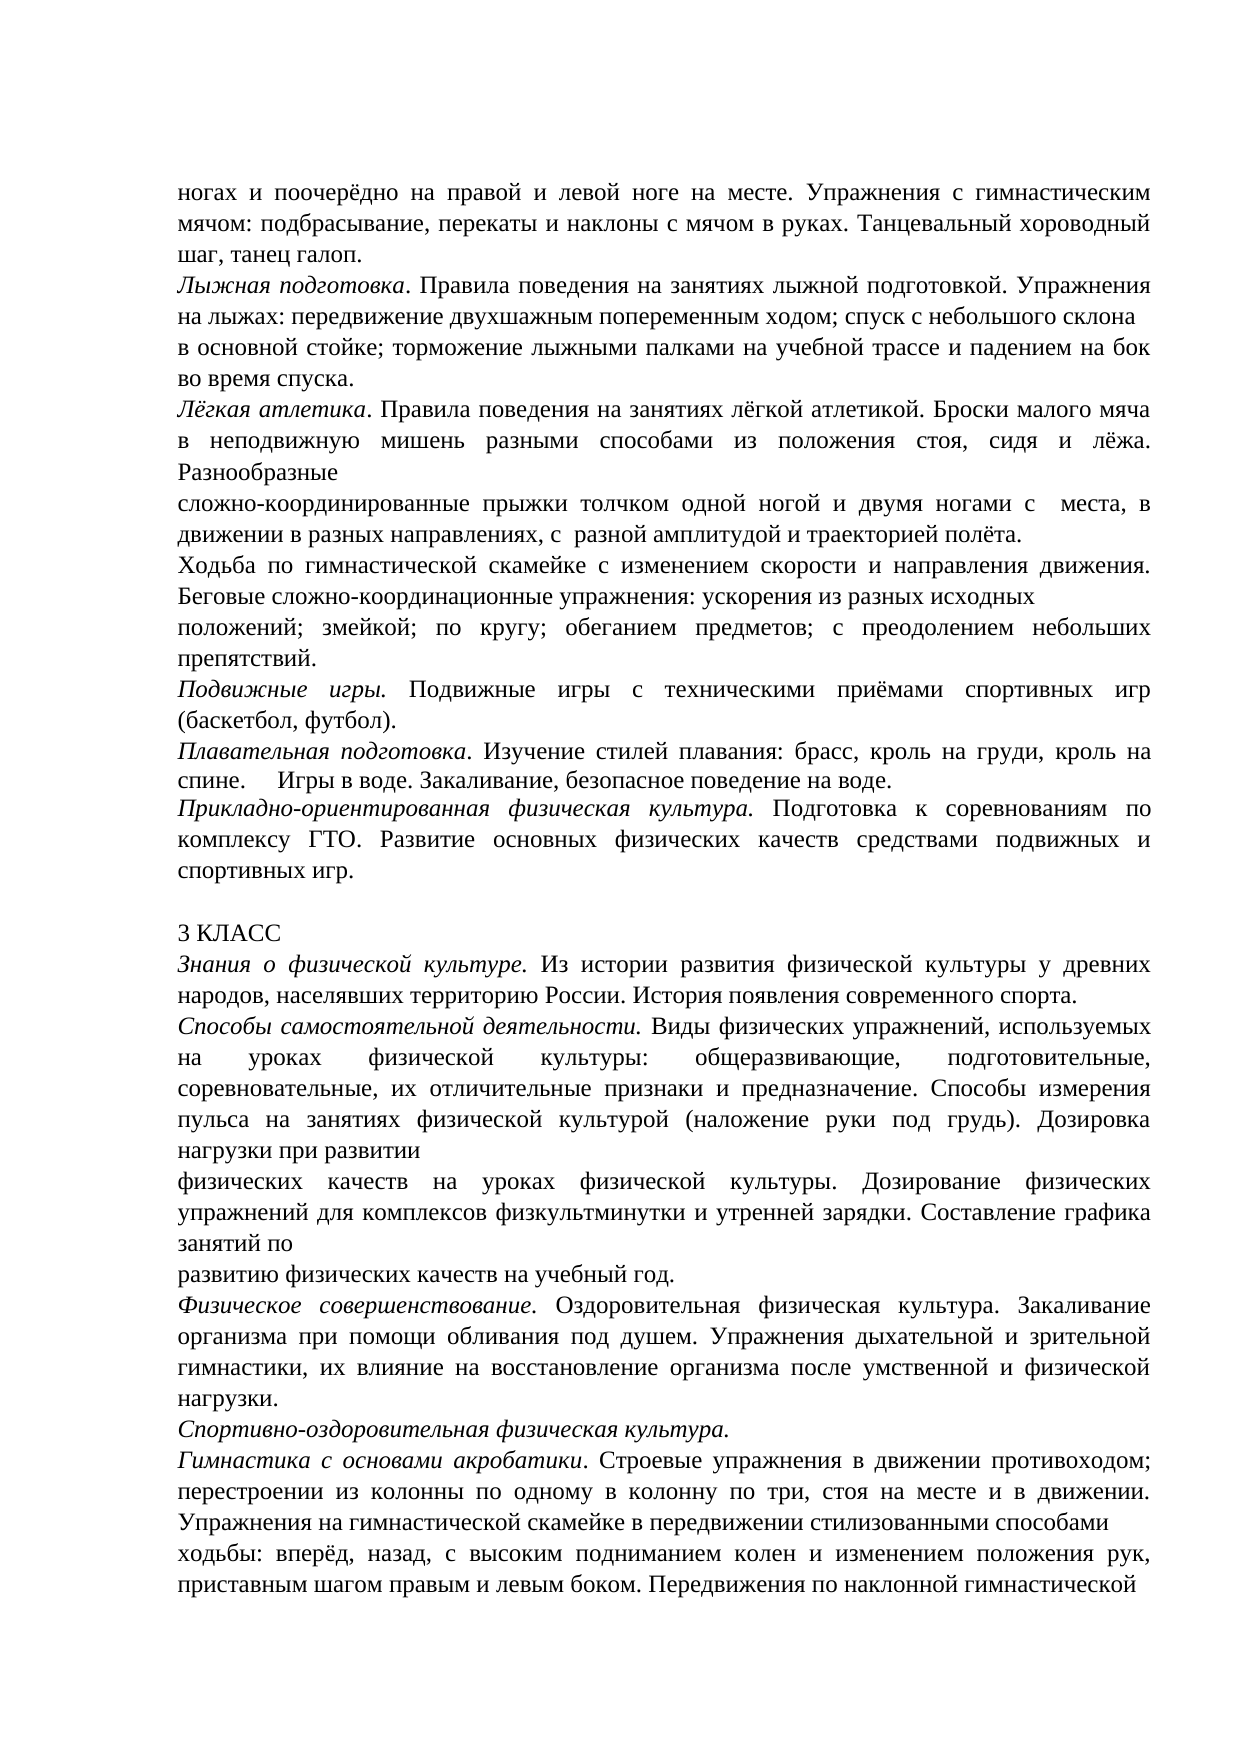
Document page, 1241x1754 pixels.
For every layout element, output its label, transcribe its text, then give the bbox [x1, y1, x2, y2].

text Знания о физической культуре. Из истории развития физической культуры у древних народов, населявших территорию России. История появления современного спорта. [177, 949, 1152, 1008]
text ходьбы: вперёд, назад, с высоким подниманием колен и изменением положения рук, приставным шагом правым и левым боком. Передвижения по наклонной гимнастической [177, 1538, 1152, 1598]
text в основной стойке; торможение лыжными палками на учебной трассе и падением на бок во время спуска. [177, 332, 1152, 392]
text Плавательная подготовка. Изучение стилей плавания: брасс, кроль на груди, кроль на спине. Игры в воде. Закаливание, безопасное поведение на воде. [177, 736, 1152, 793]
text Прикладно-ориентированная физическая культура. Подготовка к соревнованиям по комплексу ГТО. Развитие основных физических качеств средствами подвижных и спортивных игр. [177, 793, 1152, 884]
text положений; змейкой; по кругу; обеганием предметов; с преодолением небольших препятствий. [177, 612, 1152, 672]
text Физическое совершенствование. Оздоровительная физическая культура. Закаливание организма при помощи обливания под душем. Упражнения дыхательной и зрительной гимнастики, их влияние на восстановление организма после умственной и физической нагрузки. [177, 1290, 1152, 1412]
text 3 КЛАСС [177, 918, 1152, 946]
text Гимнастика с основами акробатики. Строевые упражнения в движении противоходом; перестроении из колонны по одному в колонну по три, стоя на месте и в движении. Упражнения на гимнастической скамейке в передвижении стилизованными способами [177, 1445, 1152, 1536]
text физических качеств на уроках физической культуры. Дозирование физических упражнений для комплексов физкультминутки и утренней зарядки. Составление графика занятий по [177, 1166, 1152, 1257]
text Способы самостоятельной деятельности. Виды физических упражнений, используемых на уроках физической культуры: общеразвивающие, подготовительные, соревновательные, их отличительные признаки и предназначение. Способы измерения пульса на занятиях физической культурой (наложение руки под грудь). Дозировка нагрузки при развитии [177, 1011, 1152, 1164]
text сложно-координированные прыжки толчком одной ногой и двумя ногами с места, в движении в разных направлениях, с разной амплитудой и траекторией полёта. [177, 488, 1152, 547]
text Спортивно-оздоровительная физическая культура. [177, 1414, 1152, 1443]
text Подвижные игры. Подвижные игры с техническими приёмами спортивных игр (баскетбол, футбол). [177, 674, 1152, 734]
text Ходьба по гимнастической скамейке с изменением скорости и направления движения. Беговые сложно-координационные упражнения: ускорения из разных исходных [177, 550, 1152, 609]
text Лыжная подготовка. Правила поведения на занятиях лыжной подготовкой. Упражнения на лыжах: передвижение двухшажным попеременным ходом; спуск с небольшого склона [177, 270, 1152, 330]
text Лёгкая атлетика. Правила поведения на занятиях лёгкой атлетикой. Броски малого мяча в неподвижную мишень разными способами из положения стоя, сидя и лёжа. Разнообразные [177, 394, 1152, 485]
text развитию физических качеств на учебный год. [177, 1259, 1152, 1288]
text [177, 177, 1152, 268]
